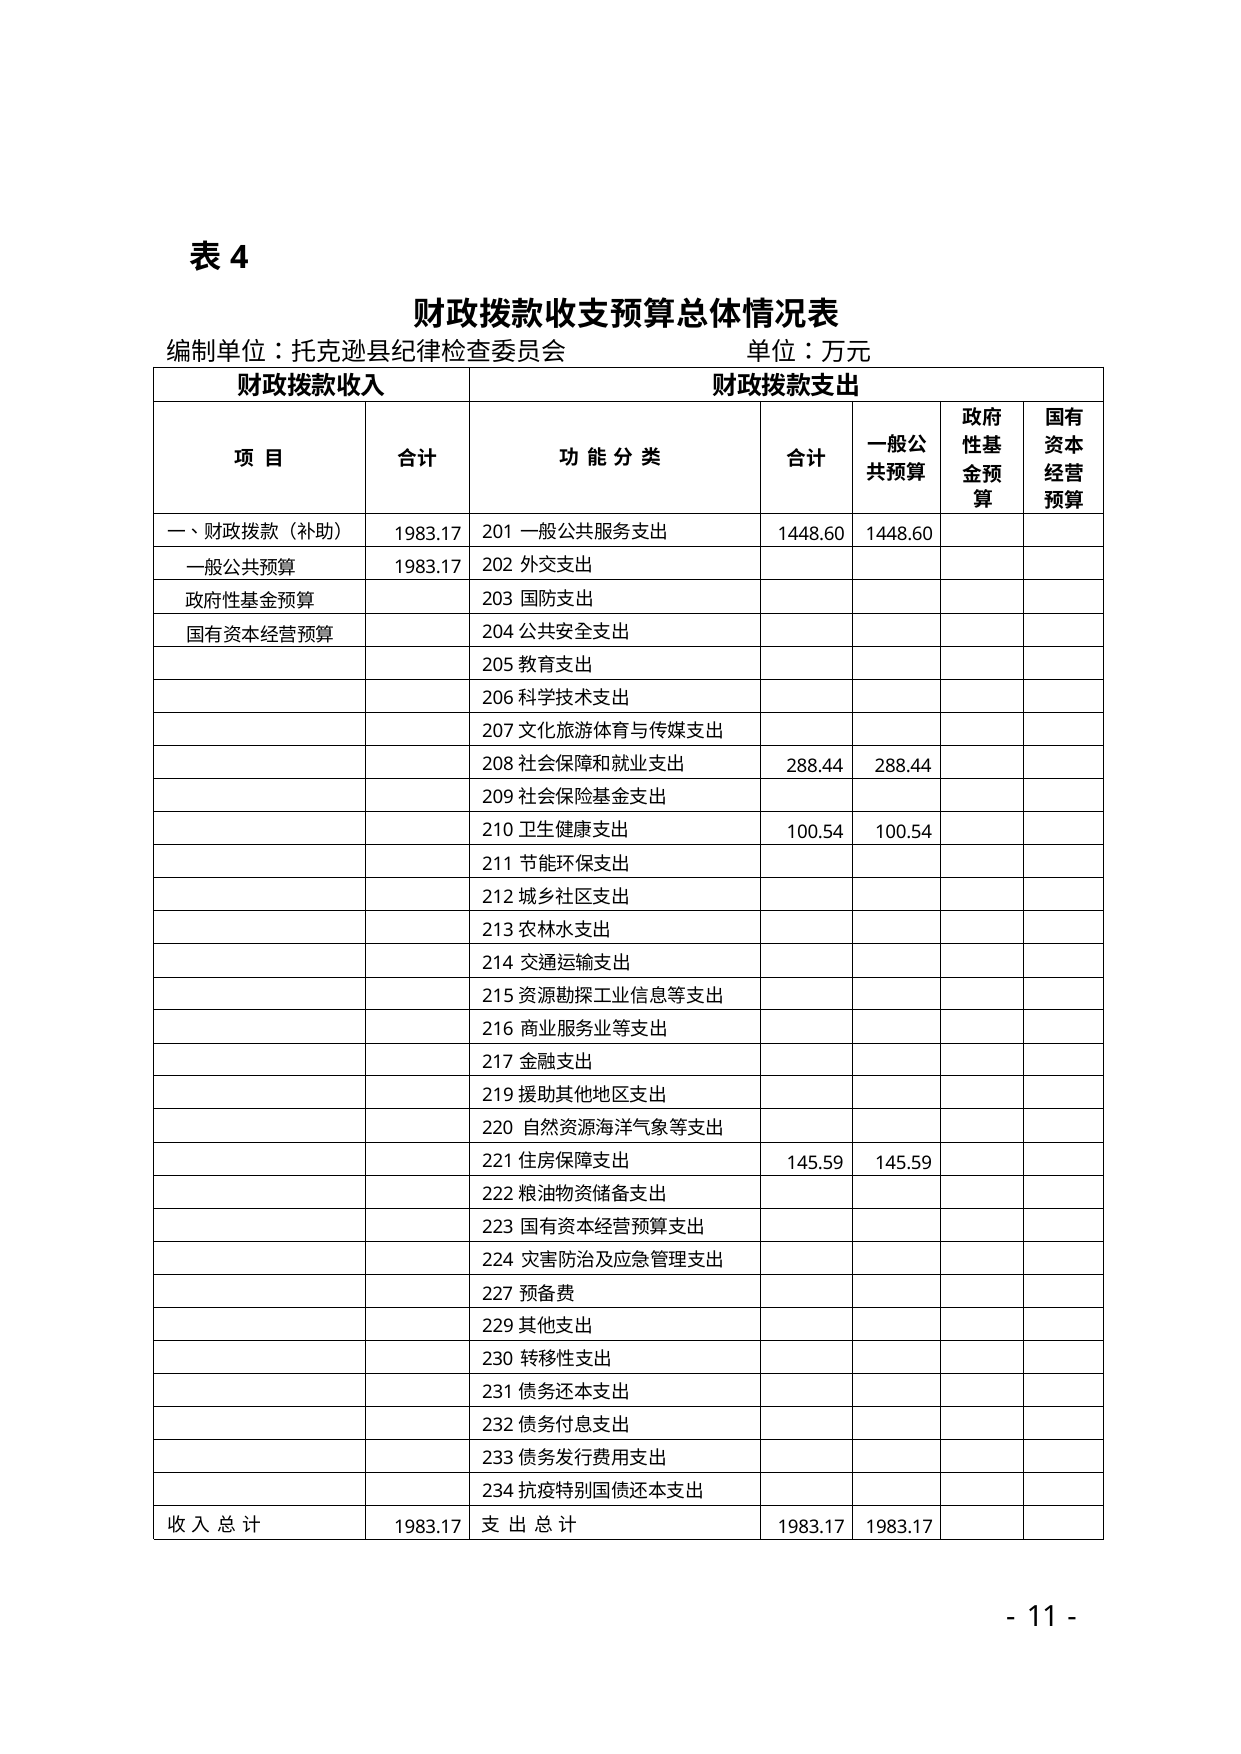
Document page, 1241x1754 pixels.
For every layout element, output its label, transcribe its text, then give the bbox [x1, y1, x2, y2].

table_cell [1024, 845, 1103, 877]
table_cell [853, 680, 940, 712]
table_cell [853, 779, 940, 811]
table_cell [761, 1275, 852, 1307]
table_cell [366, 1242, 469, 1274]
table_cell [853, 1407, 940, 1439]
table_cell [853, 1176, 940, 1208]
table_cell [941, 845, 1023, 877]
table_cell [761, 1308, 852, 1340]
table_cell [1024, 1308, 1103, 1340]
table_cell [853, 1473, 940, 1505]
table_cell [761, 978, 852, 1009]
table_cell [154, 713, 365, 745]
table_cell [941, 713, 1023, 745]
table_cell 204 公共安全支出 [470, 614, 760, 646]
table_cell [1024, 1176, 1103, 1208]
table_cell 288.44 [853, 746, 940, 778]
table_cell [366, 680, 469, 712]
table_cell [366, 1275, 469, 1307]
table_cell [366, 580, 469, 612]
table_cell [941, 580, 1023, 612]
table_cell 145.59 [761, 1143, 852, 1175]
table_cell [941, 1440, 1023, 1472]
table_cell [154, 1275, 365, 1307]
table_cell [1024, 779, 1103, 811]
table_cell [761, 779, 852, 811]
table_cell [154, 1143, 365, 1175]
table_cell [1024, 878, 1103, 910]
table_cell [154, 1440, 365, 1472]
table_cell 212 城乡社区支出 [470, 878, 760, 910]
table_cell [154, 1407, 365, 1439]
table_cell [941, 1341, 1023, 1373]
table_cell [1024, 1374, 1103, 1406]
table_cell 213 农林水支出 [470, 911, 760, 943]
table_cell [761, 1407, 852, 1439]
table_cell [154, 1176, 365, 1208]
table_cell 208 社会保障和就业支出 [470, 746, 760, 778]
table_cell [853, 1308, 940, 1340]
table_cell [366, 978, 469, 1009]
table_cell [761, 580, 852, 612]
table_cell 政府性基金预算 [154, 580, 365, 612]
table_cell [1024, 1010, 1103, 1042]
table_cell [366, 845, 469, 877]
table_cell [154, 812, 365, 844]
table_cell [941, 1473, 1023, 1505]
table_cell [761, 1044, 852, 1075]
table_cell [761, 680, 852, 712]
table_cell [154, 779, 365, 811]
table_cell [154, 878, 365, 910]
table_cell [941, 1407, 1023, 1439]
table_cell 288.44 [761, 746, 852, 778]
table_cell [853, 845, 940, 877]
table_cell [366, 647, 469, 679]
table_cell 215 资源勘探工业信息等支出 [470, 978, 760, 1009]
table_cell [853, 1275, 940, 1307]
table_cell 217 金融支出 [470, 1044, 760, 1075]
table_cell [366, 911, 469, 943]
table_cell [853, 1076, 940, 1108]
table_cell [853, 1109, 940, 1141]
table_cell 205 教育支出 [470, 647, 760, 679]
table_cell 1983.17 [366, 547, 469, 579]
table_cell [853, 878, 940, 910]
table_cell [1024, 1506, 1103, 1538]
table_cell [366, 1407, 469, 1439]
table_cell [1024, 647, 1103, 679]
table_cell [366, 1044, 469, 1075]
table_cell [853, 1440, 940, 1472]
table_cell 219 援助其他地区支出 [470, 1076, 760, 1108]
table_cell [366, 1473, 469, 1505]
table_cell [1024, 746, 1103, 778]
table_cell [941, 647, 1023, 679]
table_cell 221 住房保障支出 [470, 1143, 760, 1175]
table_cell [1024, 580, 1103, 612]
table_cell 合计 [761, 402, 852, 513]
table_cell [1024, 1109, 1103, 1141]
table_cell [761, 1473, 852, 1505]
table_cell [1024, 978, 1103, 1009]
table_cell [1024, 1407, 1103, 1439]
table_cell [853, 1242, 940, 1274]
table_cell [853, 1010, 940, 1042]
table_cell 224 灾害防治及应急管理支出 [470, 1242, 760, 1274]
table_cell 223 国有资本经营预算支出 [470, 1209, 760, 1241]
table_cell [154, 1242, 365, 1274]
table_cell [853, 547, 940, 579]
table_cell 145.59 [853, 1143, 940, 1175]
table_cell [941, 1044, 1023, 1075]
table_cell [154, 1044, 365, 1075]
table_cell [941, 1176, 1023, 1208]
table_cell [366, 746, 469, 778]
table_cell 支 出 总 计 [470, 1506, 760, 1538]
table_cell 一、财政拨款（补助） [154, 514, 365, 546]
table_cell [941, 1506, 1023, 1538]
table_cell 国有资本经营预算 [154, 614, 365, 646]
table_cell 209 社会保险基金支出 [470, 779, 760, 811]
table_cell [366, 1109, 469, 1141]
table_cell [941, 1209, 1023, 1241]
table_cell [761, 1176, 852, 1208]
table_cell [761, 614, 852, 646]
table_cell [1024, 911, 1103, 943]
table_cell [761, 1374, 852, 1406]
table_cell [1024, 1076, 1103, 1108]
table_cell [941, 1275, 1023, 1307]
table_cell [1024, 514, 1103, 546]
table_cell [154, 1341, 365, 1373]
table_cell [366, 878, 469, 910]
table_cell 政府 性基 金预 算 [941, 402, 1023, 513]
text 财政拨款收支预算总体情况表 [413, 293, 1104, 333]
table_cell [941, 614, 1023, 646]
table_cell 232 债务付息支出 [470, 1407, 760, 1439]
table_cell [1024, 1143, 1103, 1175]
table_cell [761, 713, 852, 745]
table_cell [941, 1143, 1023, 1175]
table_cell [941, 547, 1023, 579]
table_cell 合计 [366, 402, 469, 513]
table_cell [1024, 614, 1103, 646]
table_cell 一般公共预算 [154, 547, 365, 579]
table_cell [366, 1143, 469, 1175]
table_cell [154, 1473, 365, 1505]
table_cell [761, 1440, 852, 1472]
table_cell [941, 1010, 1023, 1042]
table_cell [941, 680, 1023, 712]
table_cell [761, 878, 852, 910]
table_cell [154, 1308, 365, 1340]
table_cell [366, 614, 469, 646]
table_cell [154, 1209, 365, 1241]
table_cell [761, 647, 852, 679]
table_cell [1024, 680, 1103, 712]
table_cell [941, 911, 1023, 943]
table_cell 220 自然资源海洋气象等支出 [470, 1109, 760, 1141]
table_cell 230 转移性支出 [470, 1341, 760, 1373]
table_cell 收 入 总 计 [154, 1506, 365, 1538]
table_cell [853, 1374, 940, 1406]
table_cell [761, 1242, 852, 1274]
table_cell [154, 944, 365, 976]
table_cell [761, 547, 852, 579]
table_cell [154, 978, 365, 1009]
table_cell [366, 1308, 469, 1340]
table_cell [1024, 1440, 1103, 1472]
table_cell [761, 845, 852, 877]
table_cell [941, 978, 1023, 1009]
table_cell 1448.60 [853, 514, 940, 546]
table_cell [761, 1209, 852, 1241]
table_cell 201 一般公共服务支出 [470, 514, 760, 546]
table_cell [853, 978, 940, 1009]
table_cell 229 其他支出 [470, 1308, 760, 1340]
table_cell 207 文化旅游体育与传媒支出 [470, 713, 760, 745]
table_cell [761, 944, 852, 976]
table_cell [1024, 713, 1103, 745]
table_cell [941, 1242, 1023, 1274]
table_cell [941, 812, 1023, 844]
table_cell [1024, 1341, 1103, 1373]
table_cell [366, 779, 469, 811]
table_cell [154, 647, 365, 679]
table_cell 222 粮油物资储备支出 [470, 1176, 760, 1208]
table_cell [1024, 1209, 1103, 1241]
table_cell 1983.17 [761, 1506, 852, 1538]
table_cell 100.54 [761, 812, 852, 844]
table_cell [941, 1109, 1023, 1141]
table_cell 216 商业服务业等支出 [470, 1010, 760, 1042]
table_cell [853, 580, 940, 612]
table_cell 234 抗疫特别国债还本支出 [470, 1473, 760, 1505]
table_cell [941, 1308, 1023, 1340]
table_cell [853, 614, 940, 646]
table_cell 1983.17 [366, 514, 469, 546]
table_cell 233 债务发行费用支出 [470, 1440, 760, 1472]
table_cell [154, 1374, 365, 1406]
table_header 财政拨款收入 [154, 368, 469, 401]
table_cell [761, 911, 852, 943]
table_cell [761, 1341, 852, 1373]
table_cell 203 国防支出 [470, 580, 760, 612]
table_cell 231 债务还本支出 [470, 1374, 760, 1406]
table_cell 206 科学技术支出 [470, 680, 760, 712]
table_cell 214 交通运输支出 [470, 944, 760, 976]
table_cell [853, 1341, 940, 1373]
table_cell [366, 1010, 469, 1042]
table_cell [1024, 944, 1103, 976]
table_cell 1983.17 [853, 1506, 940, 1538]
table_cell [366, 1341, 469, 1373]
table_cell [154, 845, 365, 877]
text 表 4 [189, 236, 1104, 276]
table_cell 功 能 分 类 [470, 402, 760, 513]
table_cell 210 卫生健康支出 [470, 812, 760, 844]
table_cell [941, 944, 1023, 976]
table_cell [366, 1440, 469, 1472]
table_cell [941, 1076, 1023, 1108]
table_cell [853, 911, 940, 943]
table_cell [1024, 1242, 1103, 1274]
table_cell [366, 713, 469, 745]
table_cell [366, 1209, 469, 1241]
table_cell 1448.60 [761, 514, 852, 546]
table_cell [366, 812, 469, 844]
table_cell [941, 779, 1023, 811]
table_cell [154, 680, 365, 712]
table_cell 100.54 [853, 812, 940, 844]
table_cell [853, 1209, 940, 1241]
table_cell 项 目 [154, 402, 365, 513]
table_header 财政拨款支出 [470, 368, 1103, 401]
table_cell 202 外交支出 [470, 547, 760, 579]
table_cell [853, 1044, 940, 1075]
table_cell 211 节能环保支出 [470, 845, 760, 877]
table_cell [853, 647, 940, 679]
table_cell [154, 746, 365, 778]
table_cell [1024, 1473, 1103, 1505]
table_cell [1024, 812, 1103, 844]
table_cell [154, 1076, 365, 1108]
table_cell [366, 944, 469, 976]
table_cell [941, 878, 1023, 910]
table_cell [941, 746, 1023, 778]
table_cell [941, 514, 1023, 546]
text 编制单位：托克逊县纪律检查委员会 单位：万元 [166, 337, 1104, 367]
table_cell [154, 1010, 365, 1042]
table_cell [853, 944, 940, 976]
table_cell 227 预备费 [470, 1275, 760, 1307]
table_cell [366, 1176, 469, 1208]
table_cell [1024, 1044, 1103, 1075]
table_cell [761, 1109, 852, 1141]
table_cell 1983.17 [366, 1506, 469, 1538]
table_cell [366, 1374, 469, 1406]
table_cell [761, 1010, 852, 1042]
table_cell [154, 1109, 365, 1141]
table_cell 一般公 共预算 [853, 402, 940, 513]
table_cell [941, 1374, 1023, 1406]
table_cell [1024, 547, 1103, 579]
table_cell [761, 1076, 852, 1108]
table_cell [366, 1076, 469, 1108]
table_cell [154, 911, 365, 943]
table_cell 国有 资本 经营 预算 [1024, 402, 1103, 513]
table_cell [1024, 1275, 1103, 1307]
table_cell [853, 713, 940, 745]
